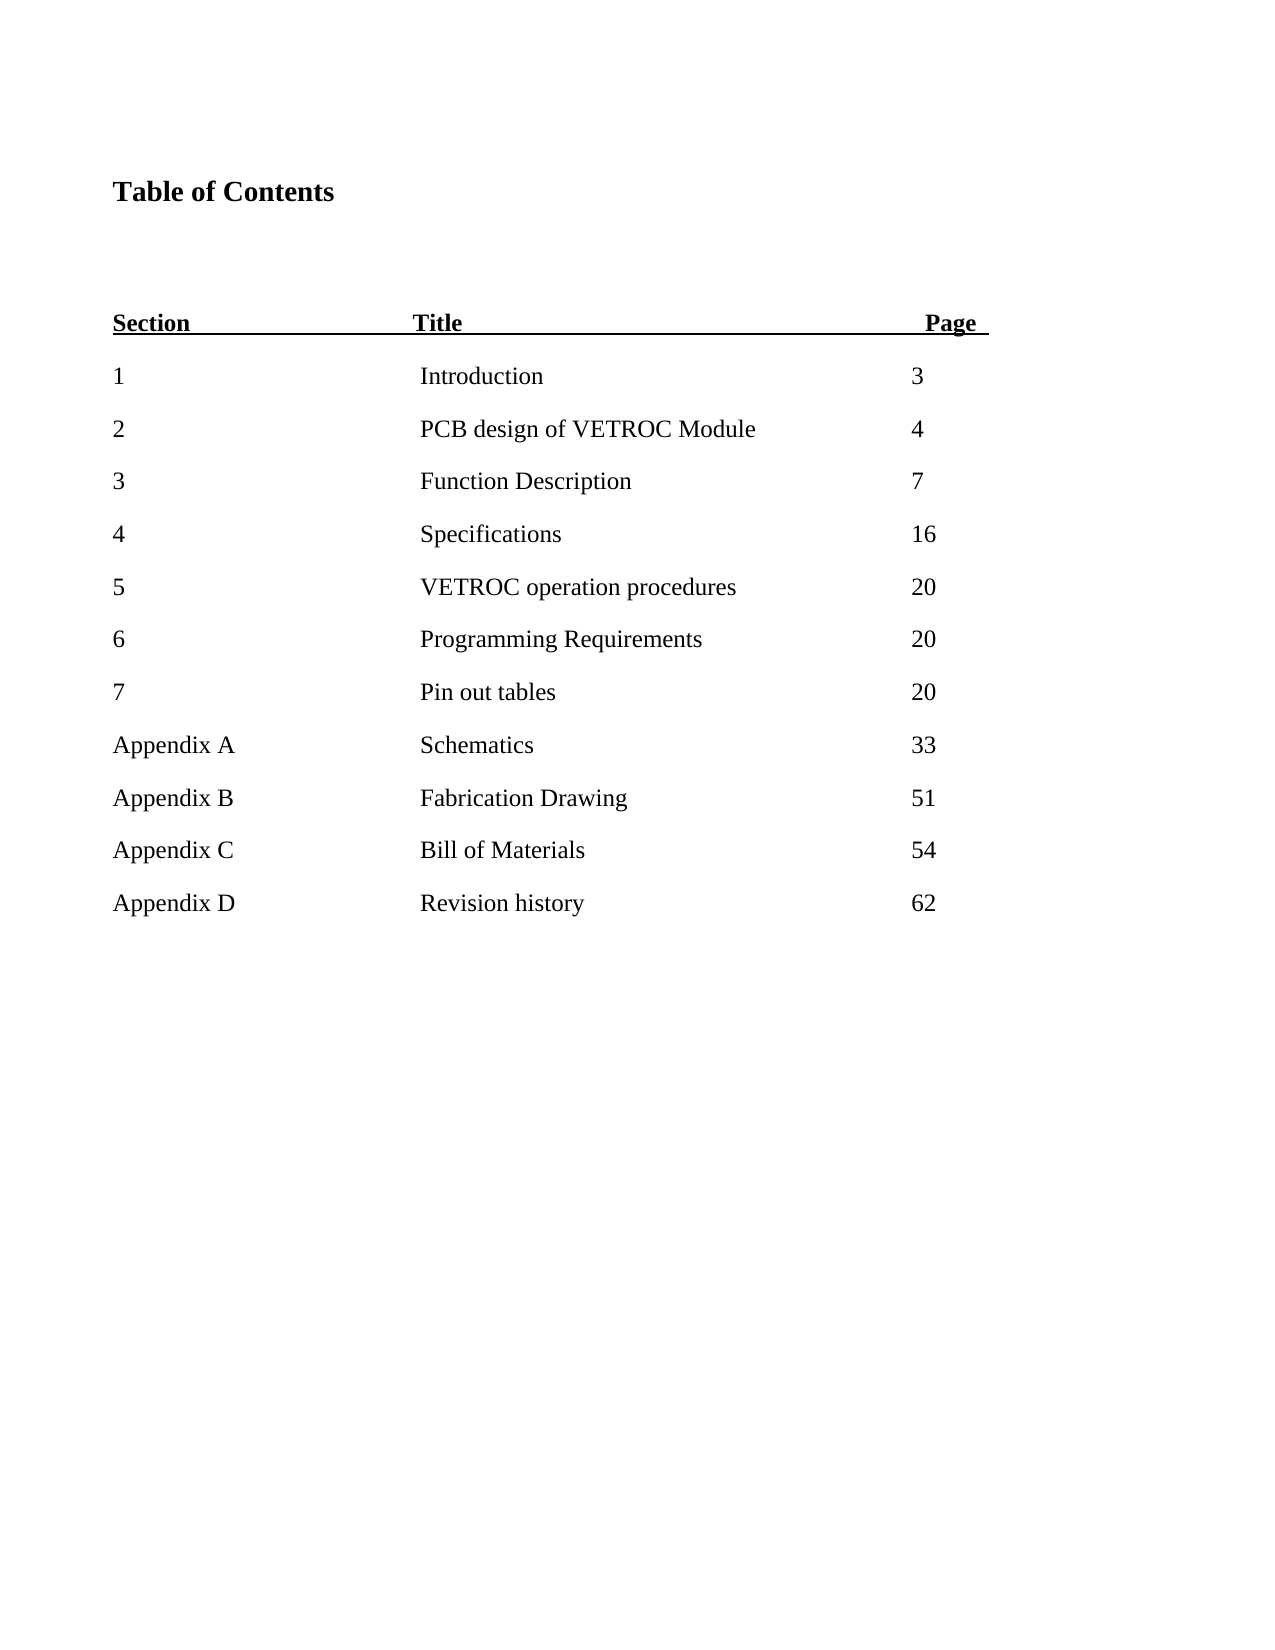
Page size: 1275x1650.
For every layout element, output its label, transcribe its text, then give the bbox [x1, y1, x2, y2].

table_cell 20 [900, 625, 1024, 677]
table_cell Bill of Materials [409, 835, 900, 888]
table_cell Appendix D [101, 888, 409, 941]
table_cell 20 [900, 677, 1024, 730]
table_cell VETROC operation procedures [409, 572, 900, 624]
table_cell Appendix C [101, 835, 409, 888]
table_cell Schematics [409, 730, 900, 783]
table_cell 33 [900, 730, 1024, 783]
table_cell Revision history [409, 888, 900, 941]
table_cell 7 [900, 466, 1024, 519]
table_header 3 [900, 361, 1024, 414]
table_cell 4 [900, 414, 1024, 466]
subtitle Section Title Page [112, 308, 1162, 337]
table_cell Function Description [409, 466, 900, 519]
table_cell 16 [900, 519, 1024, 572]
table_cell 20 [900, 572, 1024, 624]
table_cell 7 [101, 677, 409, 730]
table_header 1 [101, 361, 409, 414]
table_cell 51 [900, 783, 1024, 835]
table_cell Specifications [409, 519, 900, 572]
table_cell 5 [101, 572, 409, 624]
table_cell 62 [900, 888, 1024, 941]
table_cell 3 [101, 466, 409, 519]
table_cell Appendix B [101, 783, 409, 835]
table_cell Pin out tables [409, 677, 900, 730]
table_cell 2 [101, 414, 409, 466]
table_header Introduction [409, 361, 900, 414]
table_cell PCB design of VETROC Module [409, 414, 900, 466]
table_cell 54 [900, 835, 1024, 888]
table_cell 6 [101, 625, 409, 677]
table_cell Programming Requirements [409, 625, 900, 677]
table_cell Fabrication Drawing [409, 783, 900, 835]
table_cell 4 [101, 519, 409, 572]
table_cell Appendix A [101, 730, 409, 783]
subtitle Table of Contents [112, 174, 1162, 208]
